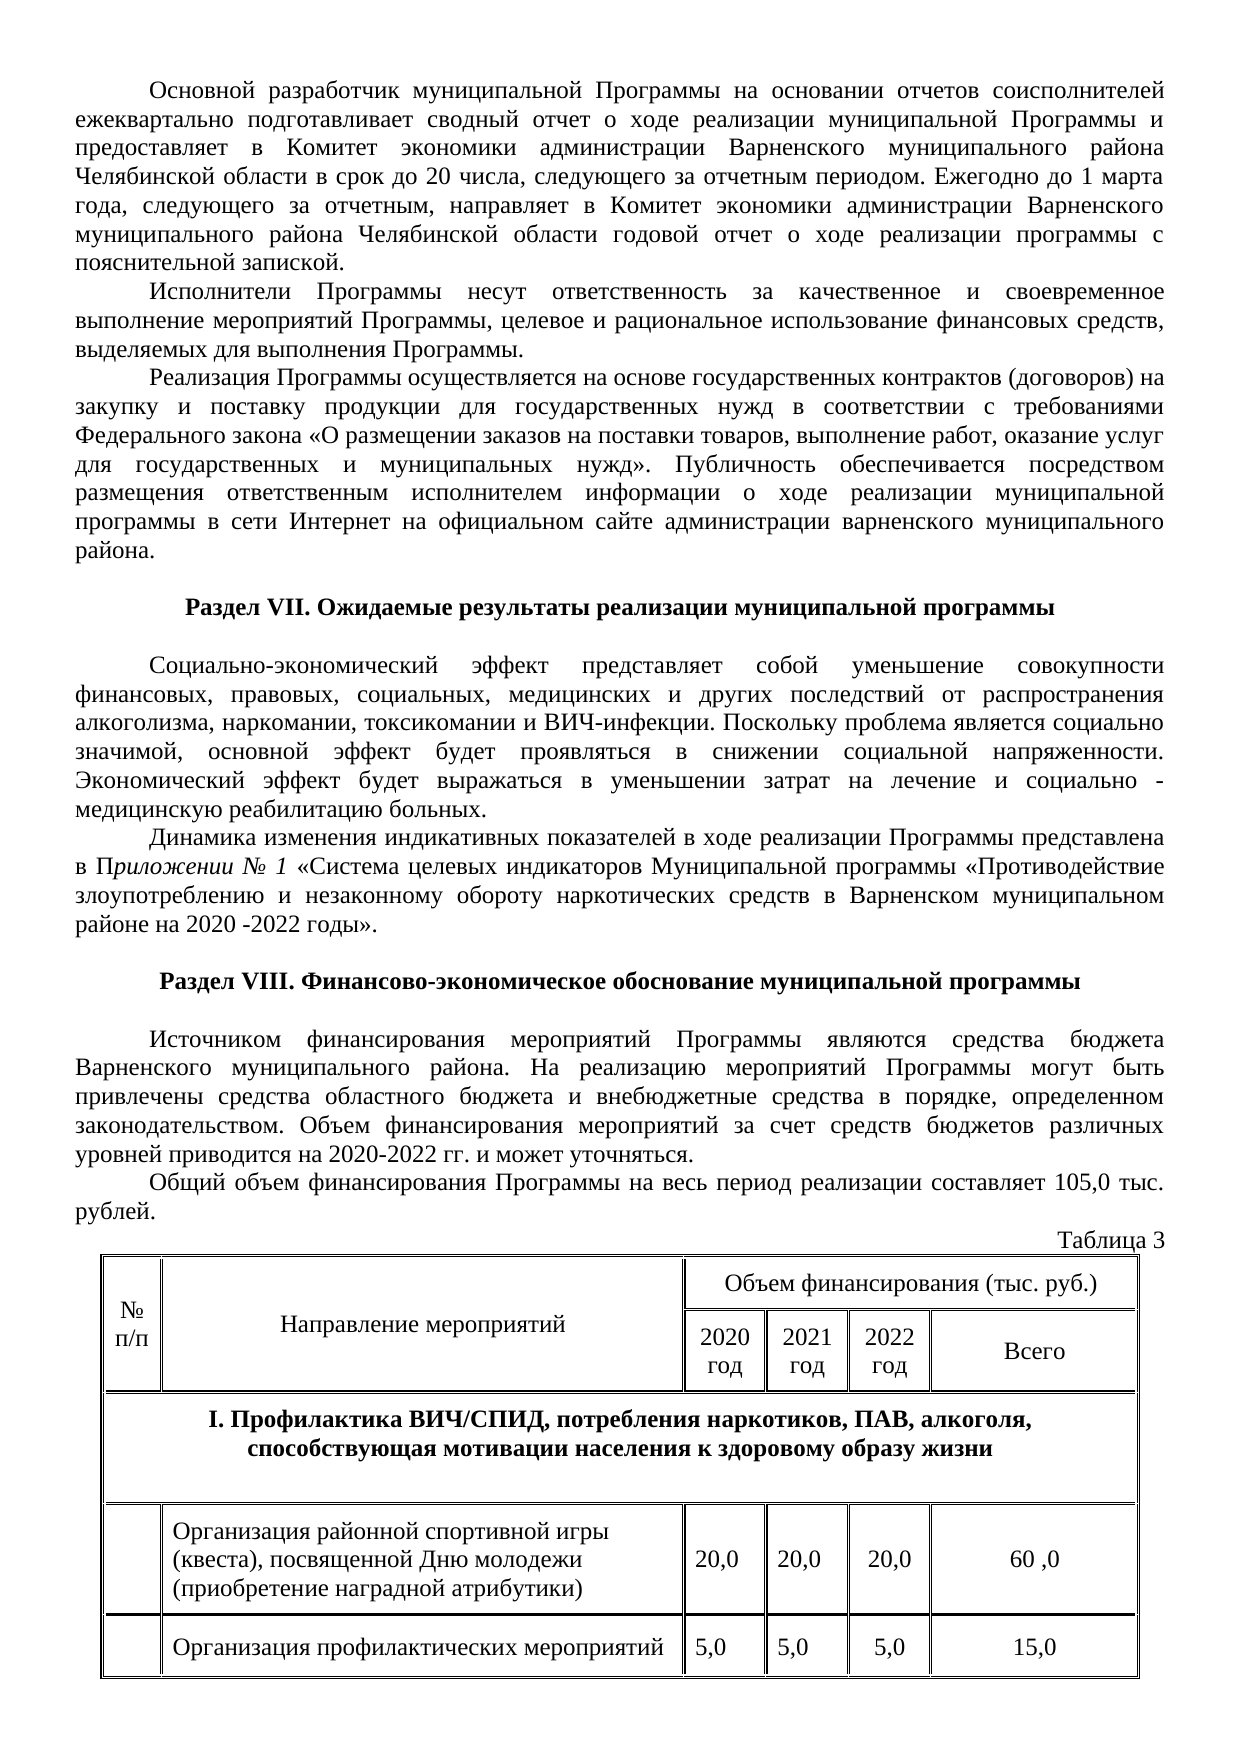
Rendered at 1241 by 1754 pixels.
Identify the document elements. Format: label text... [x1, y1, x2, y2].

text Раздел VII. Ожидаемые результаты реализации муниципальной программы [75, 592, 1165, 621]
text Исполнители Программы несут ответственность за качественное и своевременное выполнение мероприятий Программы, целевое и рациональное использование финансовых средств, выделяемых для выполнения Программы. [75, 276, 1165, 362]
table_cell 5,0 [849, 1616, 931, 1676]
table_cell Всего [931, 1308, 1138, 1390]
text Социально-экономический эффект представляет собой уменьшение совокупности финансовых, правовых, социальных, медицинских и других последствий от распространения алкоголизма, наркомании, токсикомании и ВИЧ-инфекции. Поскольку проблема является социально значимой, основной эффект будет проявляться в снижении социальной напряженности. Экономический эффект будет выражаться в уменьшении затрат на лечение и социально - медицинскую реабилитацию больных. [75, 650, 1165, 822]
text Таблица 3 [75, 1225, 1165, 1254]
text Динамика изменения индикативных показателей в ходе реализации Программы представлена в Приложении № 1 «Система целевых индикаторов Муниципальной программы «Противодействие злоупотреблению и незаконному обороту наркотических средств в Варненском муниципальном районе на 2020 -2022 годы». [75, 822, 1165, 937]
table_cell 2022 год [850, 1311, 929, 1390]
text Общий объем финансирования Программы на весь период реализации составляет 105,0 тыс. рублей. [75, 1167, 1165, 1225]
table_cell 20,0 [686, 1505, 764, 1613]
table_cell 60 ,0 [931, 1502, 1138, 1613]
table_cell 2020 год [686, 1311, 764, 1390]
text Источником финансирования мероприятий Программы являются средства бюджета Варненского муниципального района. На реализацию мероприятий Программы могут быть привлечены средства областного бюджета и внебюджетные средства в порядке, определенном законодательством. Объем финансирования мероприятий за счет средств бюджетов различных уровней приводится на 2020-2022 гг. и может уточняться. [75, 1024, 1165, 1167]
table_cell 15,0 [931, 1613, 1138, 1676]
table_cell 20,0 [850, 1505, 929, 1613]
table_cell 20,0 [768, 1505, 847, 1613]
text Основной разработчик муниципальной Программы на основании отчетов соисполнителей ежеквартально подготавливает сводный отчет о ходе реализации муниципальной Программы и предоставляет в Комитет экономики администрации Варненского муниципального района Челябинской области в срок до 20 числа, следующего за отчетным периодом. Ежегодно до 1 марта года, следующего за отчетным, направляет в Комитет экономики администрации Варненского муниципального района Челябинской области годовой отчет о ходе реализации программы с пояснительной запиской. [75, 75, 1165, 276]
table_header № п/п [104, 1257, 161, 1390]
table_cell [161, 1613, 684, 1676]
table_cell 5,0 [766, 1616, 848, 1676]
table_cell Организация районной спортивной игры (квеста), посвященной Дню молодежи (приобретение наградной атрибутики) [163, 1505, 682, 1613]
table_cell [102, 1502, 161, 1613]
table_cell 2021 год [768, 1311, 847, 1390]
table_cell I. Профилактика ВИЧ/СПИД, потребления наркотиков, ПАВ, алкоголя, способствующая мотивации населения к здоровому образу жизни [104, 1390, 1137, 1502]
table_cell [102, 1613, 161, 1676]
table_cell 5,0 [684, 1613, 766, 1676]
text Раздел VIII. Финансово-экономическое обоснование муниципальной программы [75, 966, 1165, 995]
table_header Объем финансирования (тыс. руб.) [684, 1257, 1137, 1308]
table_header Направление мероприятий [161, 1255, 684, 1390]
text Реализация Программы осуществляется на основе государственных контрактов (договоров) на закупку и поставку продукции для государственных нужд в соответствии с требованиями Федерального закона «О размещении заказов на поставки товаров, выполнение работ, оказание услуг для государственных и муниципальных нужд». Публичность обеспечивается посредством размещения ответственным исполнителем информации о ходе реализации муниципальной программы в сети Интернет на официальном сайте администрации варненского муниципального района. [75, 362, 1165, 564]
